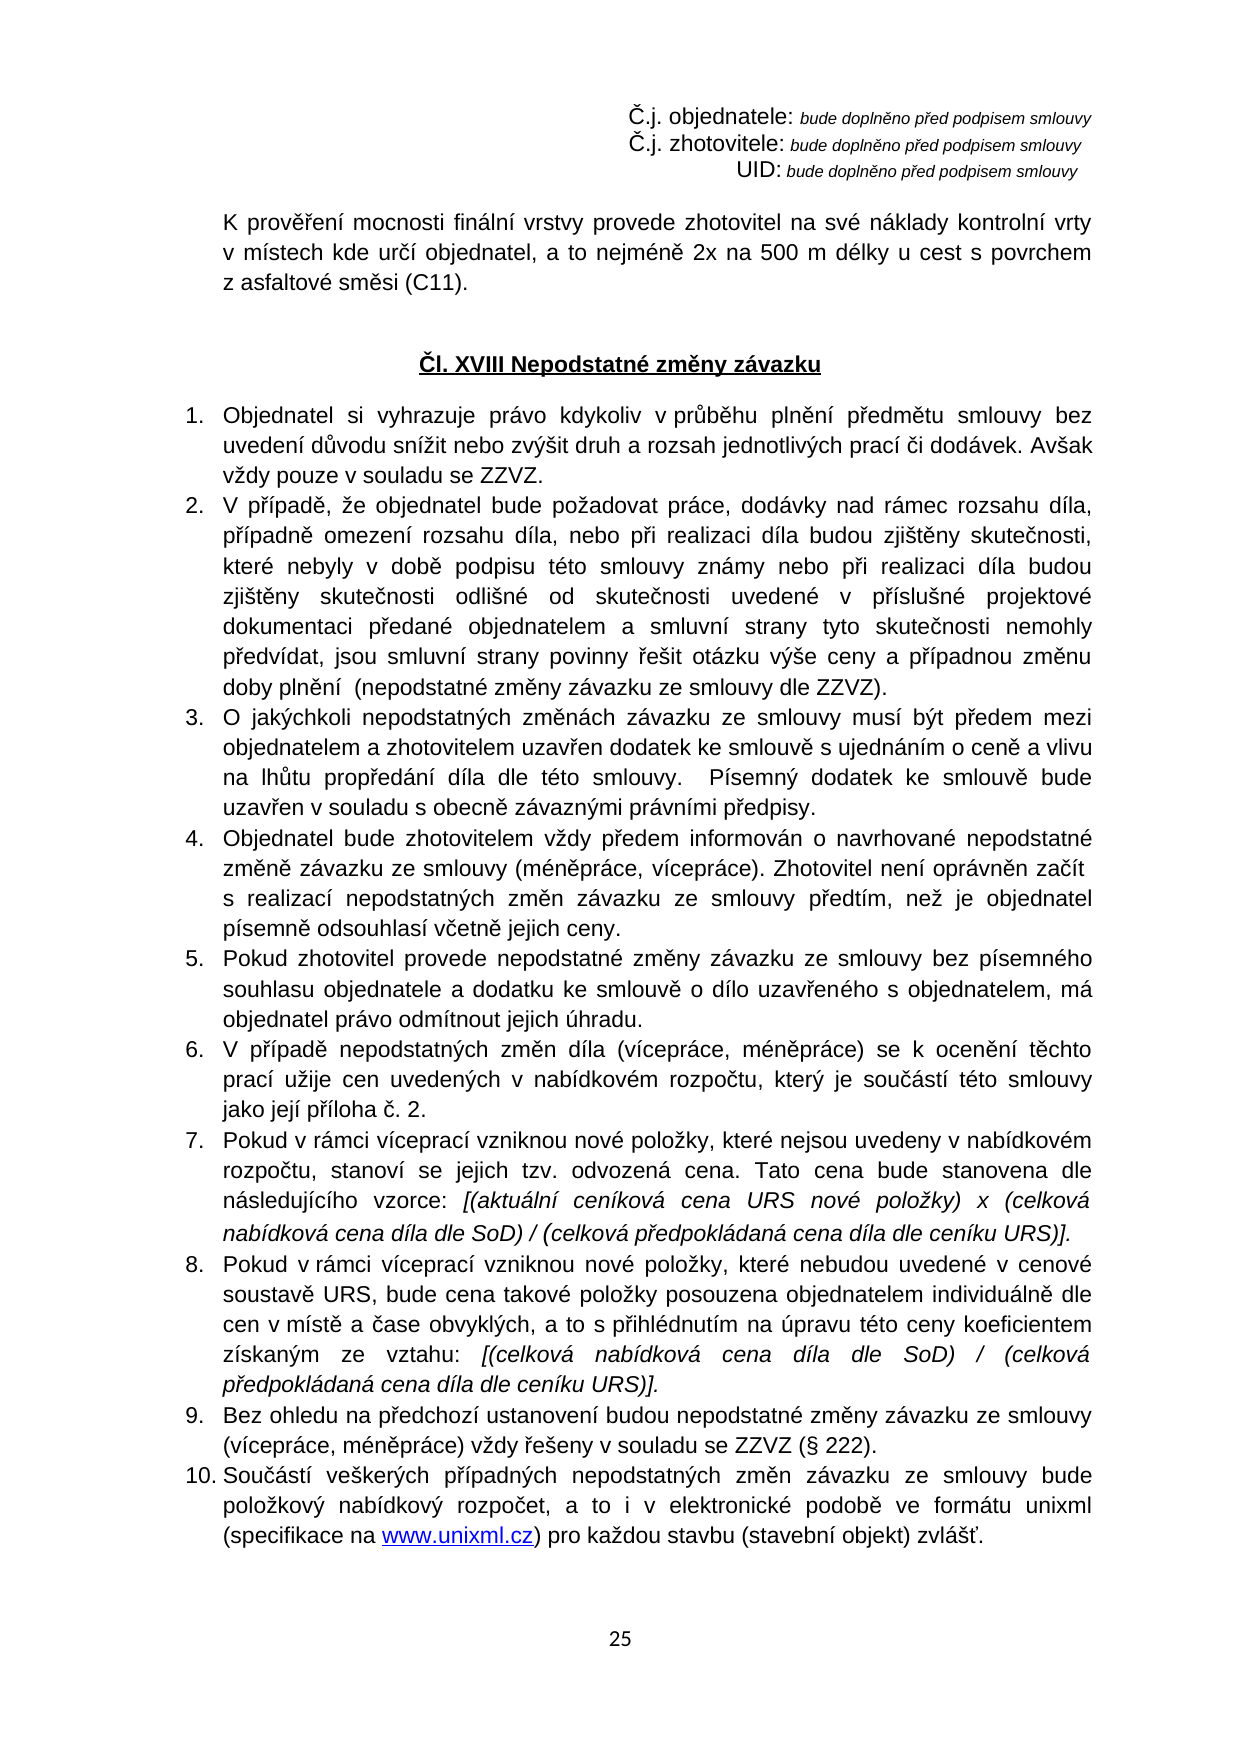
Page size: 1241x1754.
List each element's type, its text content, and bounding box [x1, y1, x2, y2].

list Pokud v rámci víceprací vzniknou nové položky, které nebudou uvedené v cenové soustavě URS, bude cena takové položky posouzena objednatelem individuálně dle cen v místě a čase obvyklých, a to s přihlédnutím na úpravu této ceny koeficientem získaným ze vztahu: [(celková nabídková cena díla dle SoD) / (celková předpokládaná cena díla dle ceníku URS)]. [185, 1251, 1093, 1398]
list V případě, že objednatel bude požadovat práce, dodávky nad rámec rozsahu díla, případně omezení rozsahu díla, nebo při realizaci díla budou zjištěny skutečnosti, které nebyly v době podpisu této smlouvy známy nebo při realizaci díla budou zjištěny skutečnosti odlišné od skutečnosti uvedené v příslušné projektové dokumentaci předané objednatelem a smluvní strany tyto skutečnosti nemohly předvídat, jsou smluvní strany povinny řešit otázku výše ceny a případnou změnu doby plnění (nepodstatné změny závazku ze smlouvy dle ZZVZ). [185, 492, 1093, 700]
list Objednatel si vyhrazuje právo kdykoliv v průběhu plnění předmětu smlouvy bez uvedení důvodu snížit nebo zvýšit druh a rozsah jednotlivých prací či dodávek. Avšak vždy pouze v souladu se ZZVZ. [185, 402, 1093, 488]
text Čl. XVIII Nepodstatné změny závazku [148, 351, 1093, 377]
list Pokud zhotovitel provede nepodstatné změny závazku ze smlouvy bez písemného souhlasu objednatele a dodatku ke smlouvě o dílo uzavřeného s objednatelem, má objednatel právo odmítnout jejich úhradu. [185, 945, 1093, 1032]
list Součástí veškerých případných nepodstatných změn závazku ze smlouvy bude položkový nabídkový rozpočet, a to i v elektronické podobě ve formátu unixml (specifikace na www.unixml.cz) pro každou stavbu (stavební objekt) zvlášť. [185, 1462, 1093, 1549]
list Objednatel bude zhotovitelem vždy předem informován o navrhované nepodstatné změně závazku ze smlouvy (méněpráce, vícepráce). Zhotovitel není oprávněn začít s realizací nepodstatných změn závazku ze smlouvy předtím, než je objednatel písemně odsouhlasí včetně jejich ceny. [185, 824, 1093, 941]
list O jakýchkoli nepodstatných změnách závazku ze smlouvy musí být předem mezi objednatelem a zhotovitelem uzavřen dodatek ke smlouvě s ujednáním o ceně a vlivu na lhůtu propředání díla dle této smlouvy. Písemný dodatek ke smlouvě bude uzavřen v souladu s obecně závaznými právními předpisy. [185, 704, 1093, 821]
list V případě nepodstatných změn díla (vícepráce, méněpráce) se k ocenění těchto prací užije cen uvedených v nabídkovém rozpočtu, který je součástí této smlouvy jako její příloha č. 2. [185, 1036, 1093, 1123]
list Pokud v rámci víceprací vzniknou nové položky, které nejsou uvedeny v nabídkovém rozpočtu, stanoví se jejich tzv. odvozená cena. Tato cena bude stanovena dle následujícího vzorce: [(aktuální ceníková cena URS nové položky) x (celková nabídková cena díla dle SoD) / (celková předpokládaná cena díla dle ceníku URS)]. [185, 1127, 1093, 1246]
text K prověření mocnosti finální vrstvy provede zhotovitel na své náklady kontrolní vrty v místech kde určí objednatel, a to nejméně 2x na 500 m délky u cest s povrchem z asfaltové směsi (C11). [223, 209, 1093, 296]
list Bez ohledu na předchozí ustanovení budou nepodstatné změny závazku ze smlouvy (vícepráce, méněpráce) vždy řešeny v souladu se ZZVZ (§ 222). [185, 1402, 1093, 1458]
